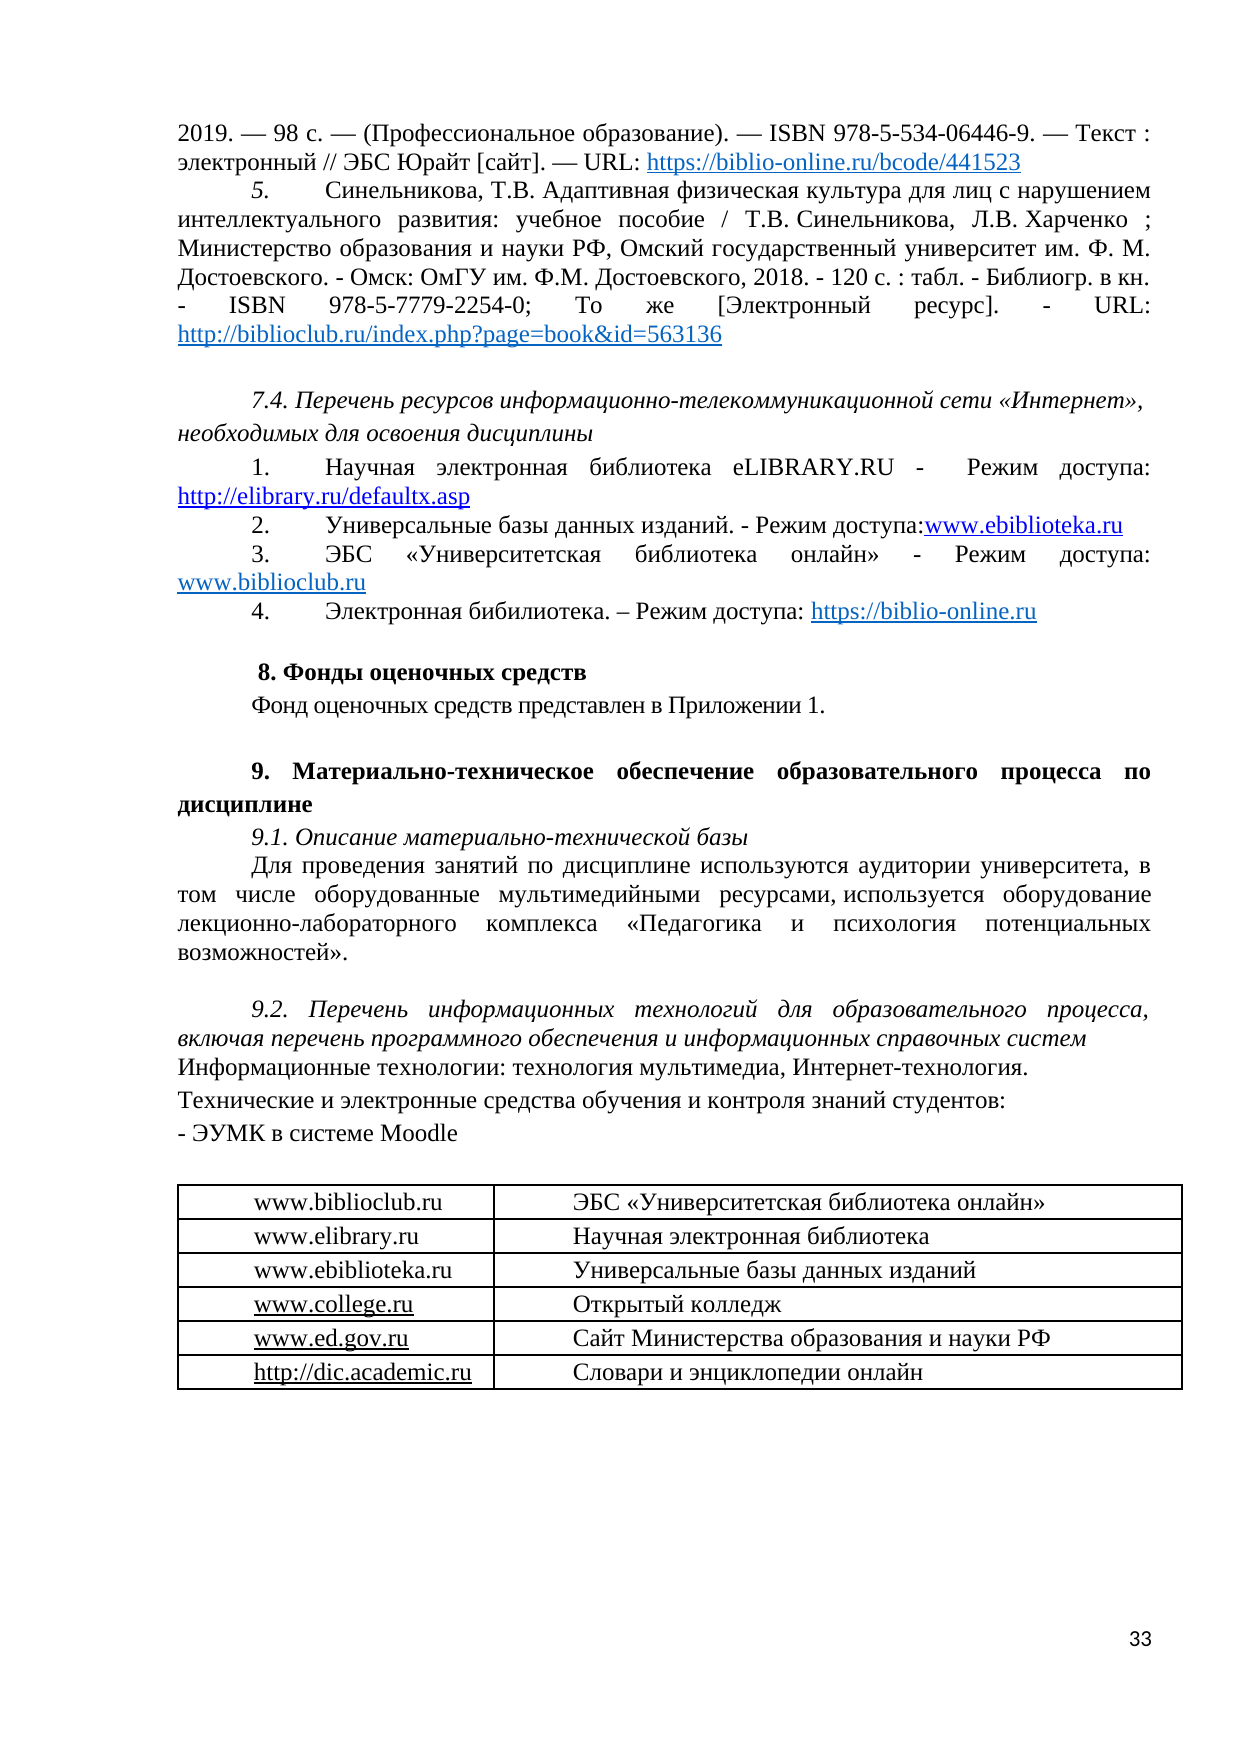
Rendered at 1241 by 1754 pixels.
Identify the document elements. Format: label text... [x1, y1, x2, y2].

table_cell Открытый колледж [495, 1288, 1181, 1320]
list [177, 118, 1152, 176]
text 8. Фонды оценочных средств [177, 657, 1152, 685]
list Научная электронная библиотека eLIBRARY.RU - Режим доступа: http://elibrary.ru/defaultx.asp [177, 452, 1152, 510]
table_cell Научная электронная библиотека [495, 1220, 1181, 1252]
table_cell www.college.ru [179, 1288, 493, 1320]
list Универсальные базы данных изданий. - Режим доступа:www.ebiblioteka.ru [177, 510, 1152, 539]
text Информационные технологии: технология мультимедиа, Интернет-технология. [177, 1052, 1152, 1081]
text - ЭУМК в системе Moodle [177, 1118, 1152, 1147]
text 7.4. Перечень ресурсов информационно-телекоммуникационной сети «Интернет», необходимых для освоения дисциплины [177, 385, 1152, 446]
table_cell Универсальные базы данных изданий [495, 1254, 1181, 1286]
text 9.2. Перечень информационных технологий для образовательного процесса, включая перечень программного обеспечения и информационных справочных систем [177, 994, 1152, 1052]
table_header ЭБС «Университетская библиотека онлайн» [495, 1186, 1181, 1218]
text Технические и электронные средства обучения и контроля знаний студентов: [177, 1085, 1152, 1113]
list Электронная бибилиотека. – Режим доступа: https://biblio-online.ru [177, 596, 1152, 625]
table_header www.biblioclub.ru [179, 1186, 493, 1218]
table_cell Сайт Министерства образования и науки РФ [495, 1322, 1181, 1354]
list Синельникова, Т.В. Адаптивная физическая культура для лиц с нарушением интеллектуального развития: учебное пособие / Т.В. Синельникова, Л.В. Харченко ; Министерство образования и науки РФ, Омский государственный университет им. Ф. М. Достоевского. - Омск: ОмГУ им. Ф.М. Достоевского, 2018. - 120 с. : табл. - Библиогр. в кн. - ISBN 978-5-7779-2254-0; То же [Электронный ресурс]. - URL: http://biblioclub.ru/index.php?page=book&id=563136 [177, 176, 1152, 348]
text 9. Материально-техническое обеспечение образовательного процесса по дисциплине [177, 756, 1152, 817]
text Для проведения занятий по дисциплине используются аудитории университета, в том числе оборудованные мультимедийными ресурсами, используется оборудование лекционно-лабораторного комплекса «Педагогика и психология потенциальных возможностей». [177, 851, 1152, 966]
table_cell http://dic.academic.ru [179, 1356, 493, 1388]
list ЭБС «Университетская библиотека онлайн» - Режим доступа: www.biblioclub.ru [177, 539, 1152, 596]
table_cell www.ebiblioteka.ru [179, 1254, 493, 1286]
table_cell www.elibrary.ru [179, 1220, 493, 1252]
text Фонд оценочных средств представлен в Приложении 1. [177, 690, 1152, 718]
text 9.1. Описание материально-технической базы [177, 822, 1152, 851]
table_cell www.ed.gov.ru [179, 1322, 493, 1354]
table_cell Словари и энциклопедии онлайн [495, 1356, 1181, 1388]
